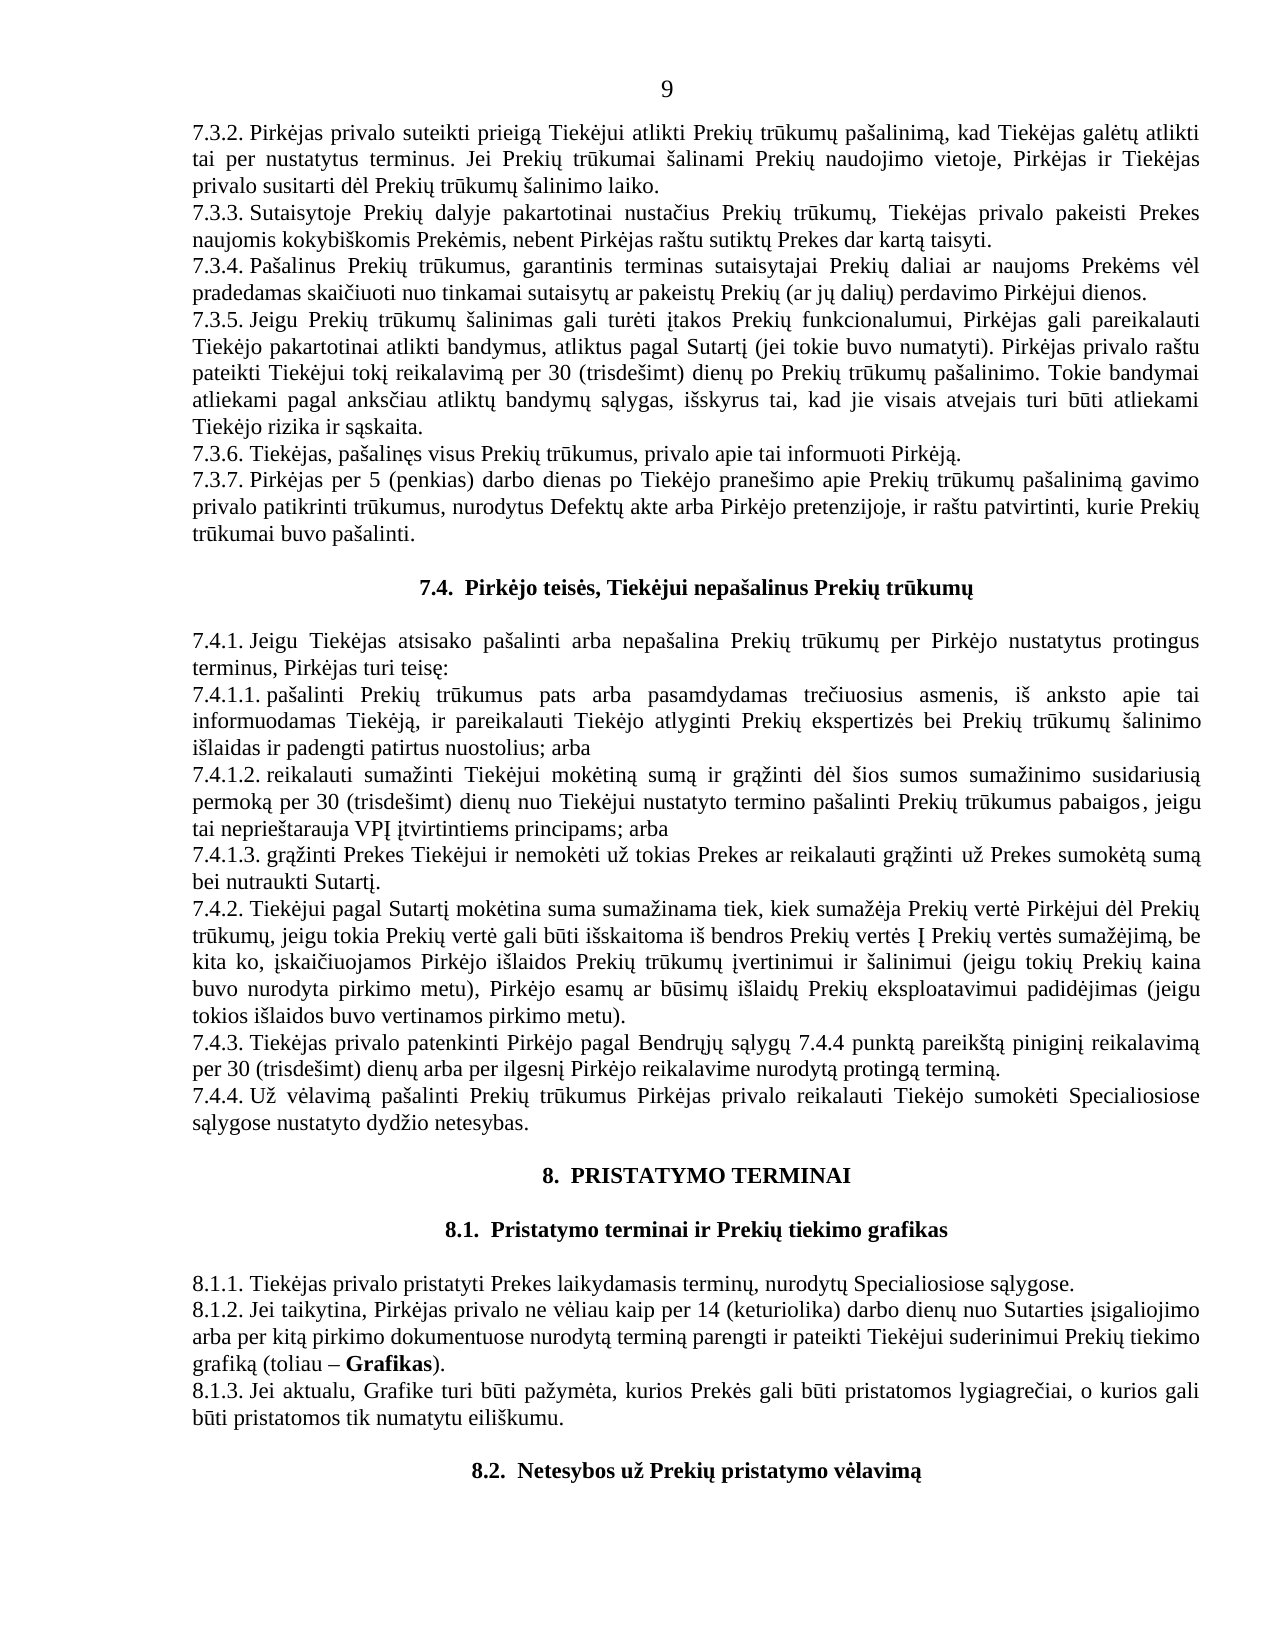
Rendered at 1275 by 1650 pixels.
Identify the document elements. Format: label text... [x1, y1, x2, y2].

text 8.1.2. Jei taikytina, Pirkėjas privalo ne vėliau kaip per 14 (keturiolika) darbo dienų nuo Sutarties įsigaliojimo arba per kitą pirkimo dokumentuose nurodytą terminą parengti ir pateikti Tiekėjui suderinimui Prekių tiekimo grafiką (toliau – Grafikas). [192, 1296, 1201, 1376]
text 7.3.4. Pašalinus Prekių trūkumus, garantinis terminas sutaisytajai Prekių daliai ar naujoms Prekėms vėl pradedamas skaičiuoti nuo tinkamai sutaisytų ar pakeistų Prekių (ar jų dalių) perdavimo Pirkėjui dienos. [192, 252, 1201, 306]
text 8.1.3. Jei aktualu, Grafike turi būti pažymėta, kurios Prekės gali būti pristatomos lygiagrečiai, o kurios gali būti pristatomos tik numatytu eiliškumu. [192, 1376, 1201, 1430]
text 8.2. Netesybos už Prekių pristatymo vėlavimą [192, 1457, 1201, 1483]
text 8. PRISTATYMO TERMINAI [192, 1162, 1201, 1189]
text 8.1. Pristatymo terminai ir Prekių tiekimo grafikas [192, 1216, 1201, 1242]
text 7.4.1.3. grąžinti Prekes Tiekėjui ir nemokėti už tokias Prekes ar reikalauti grąžinti už Prekes sumokėtą sumą bei nutraukti Sutartį. [192, 841, 1201, 894]
text 7.4.1.2. reikalauti sumažinti Tiekėjui mokėtiną sumą ir grąžinti dėl šios sumos sumažinimo susidariusią permoką per 30 (trisdešimt) dienų nuo Tiekėjui nustatyto termino pašalinti Prekių trūkumus pabaigos, jeigu tai neprieštarauja VPĮ įtvirtintiems principams; arba [192, 761, 1201, 841]
text 7.3.6. Tiekėjas, pašalinęs visus Prekių trūkumus, privalo apie tai informuoti Pirkėją. [192, 439, 1201, 466]
text 7.4.4. Už vėlavimą pašalinti Prekių trūkumus Pirkėjas privalo reikalauti Tiekėjo sumokėti Specialiosiose sąlygose nustatyto dydžio netesybas. [192, 1082, 1201, 1135]
text 7.4. Pirkėjo teisės, Tiekėjui nepašalinus Prekių trūkumų [192, 573, 1201, 600]
text 7.3.5. Jeigu Prekių trūkumų šalinimas gali turėti įtakos Prekių funkcionalumui, Pirkėjas gali pareikalauti Tiekėjo pakartotinai atlikti bandymus, atliktus pagal Sutartį (jei tokie buvo numatyti). Pirkėjas privalo raštu pateikti Tiekėjui tokį reikalavimą per 30 (trisdešimt) dienų po Prekių trūkumų pašalinimo. Tokie bandymai atliekami pagal anksčiau atliktų bandymų sąlygas, išskyrus tai, kad jie visais atvejais turi būti atliekami Tiekėjo rizika ir sąskaita. [192, 306, 1201, 439]
text 7.4.3. Tiekėjas privalo patenkinti Pirkėjo pagal Bendrųjų sąlygų 7.4.4 punktą pareikštą piniginį reikalavimą per 30 (trisdešimt) dienų arba per ilgesnį Pirkėjo reikalavime nurodytą protingą terminą. [192, 1028, 1201, 1082]
text 7.3.7. Pirkėjas per 5 (penkias) darbo dienas po Tiekėjo pranešimo apie Prekių trūkumų pašalinimą gavimo privalo patikrinti trūkumus, nurodytus Defektų akte arba Pirkėjo pretenzijoje, ir raštu patvirtinti, kurie Prekių trūkumai buvo pašalinti. [192, 466, 1201, 546]
text 7.3.2. Pirkėjas privalo suteikti prieigą Tiekėjui atlikti Prekių trūkumų pašalinimą, kad Tiekėjas galėtų atlikti tai per nustatytus terminus. Jei Prekių trūkumai šalinami Prekių naudojimo vietoje, Pirkėjas ir Tiekėjas privalo susitarti dėl Prekių trūkumų šalinimo laiko. [192, 118, 1201, 198]
text 7.4.2. Tiekėjui pagal Sutartį mokėtina suma sumažinama tiek, kiek sumažėja Prekių vertė Pirkėjui dėl Prekių trūkumų, jeigu tokia Prekių vertė gali būti išskaitoma iš bendros Prekių vertės Į Prekių vertės sumažėjimą, be kita ko, įskaičiuojamos Pirkėjo išlaidos Prekių trūkumų įvertinimui ir šalinimui (jeigu tokių Prekių kaina buvo nurodyta pirkimo metu), Pirkėjo esamų ar būsimų išlaidų Prekių eksploatavimui padidėjimas (jeigu tokios išlaidos buvo vertinamos pirkimo metu). [192, 894, 1201, 1028]
text 7.4.1.1. pašalinti Prekių trūkumus pats arba pasamdydamas trečiuosius asmenis, iš anksto apie tai informuodamas Tiekėją, ir pareikalauti Tiekėjo atlyginti Prekių ekspertizės bei Prekių trūkumų šalinimo išlaidas ir padengti patirtus nuostolius; arba [192, 680, 1201, 761]
text 7.3.3. Sutaisytoje Prekių dalyje pakartotinai nustačius Prekių trūkumų, Tiekėjas privalo pakeisti Prekes naujomis kokybiškomis Prekėmis, nebent Pirkėjas raštu sutiktų Prekes dar kartą taisyti. [192, 198, 1201, 252]
text 8.1.1. Tiekėjas privalo pristatyti Prekes laikydamasis terminų, nurodytų Specialiosiose sąlygose. [192, 1269, 1201, 1296]
text 7.4.1. Jeigu Tiekėjas atsisako pašalinti arba nepašalina Prekių trūkumų per Pirkėjo nustatytus protingus terminus, Pirkėjas turi teisę: [192, 627, 1201, 680]
